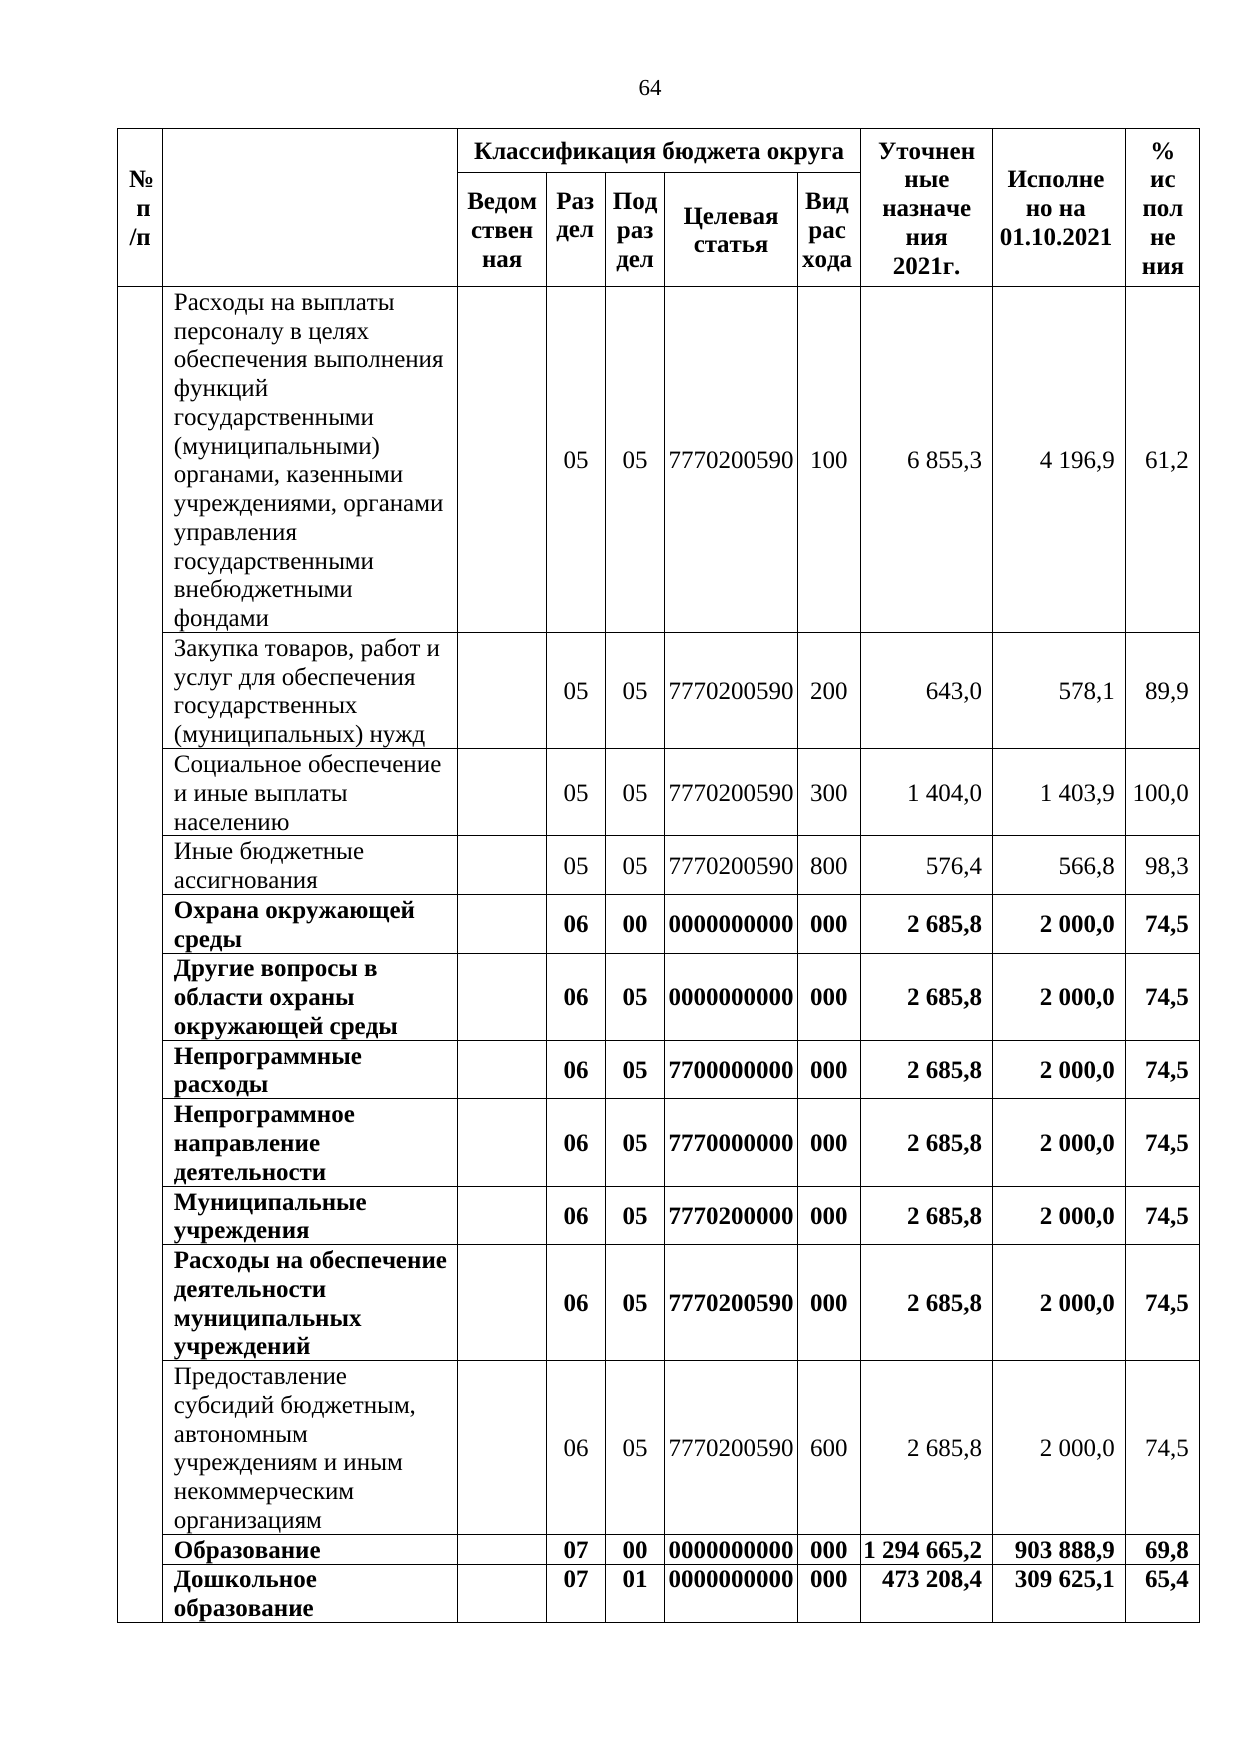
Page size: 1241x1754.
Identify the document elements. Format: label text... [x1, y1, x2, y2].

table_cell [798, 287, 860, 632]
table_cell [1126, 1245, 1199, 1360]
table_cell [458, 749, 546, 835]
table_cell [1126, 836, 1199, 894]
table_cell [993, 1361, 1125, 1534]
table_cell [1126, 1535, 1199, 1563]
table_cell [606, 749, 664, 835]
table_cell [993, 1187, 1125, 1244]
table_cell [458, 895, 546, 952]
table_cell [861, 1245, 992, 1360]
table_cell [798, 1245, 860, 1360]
table_header Уточненные назначе ния 2021г. [861, 129, 992, 286]
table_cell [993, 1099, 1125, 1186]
table_header Исполне но на 01.10.2021 [993, 129, 1125, 286]
table_header [163, 129, 457, 286]
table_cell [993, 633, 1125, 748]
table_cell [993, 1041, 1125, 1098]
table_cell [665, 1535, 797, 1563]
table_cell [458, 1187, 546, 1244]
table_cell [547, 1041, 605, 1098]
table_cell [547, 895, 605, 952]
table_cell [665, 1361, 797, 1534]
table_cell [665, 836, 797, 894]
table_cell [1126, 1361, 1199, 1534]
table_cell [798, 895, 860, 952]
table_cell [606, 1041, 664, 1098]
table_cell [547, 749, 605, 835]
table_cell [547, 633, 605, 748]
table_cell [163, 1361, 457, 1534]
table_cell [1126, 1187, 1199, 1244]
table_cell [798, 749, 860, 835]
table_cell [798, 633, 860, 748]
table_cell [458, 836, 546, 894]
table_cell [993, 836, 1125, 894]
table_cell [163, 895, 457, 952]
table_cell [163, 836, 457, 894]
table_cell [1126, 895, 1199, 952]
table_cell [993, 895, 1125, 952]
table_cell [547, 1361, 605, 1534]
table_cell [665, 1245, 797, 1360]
table_cell Ведом ствен ная [458, 173, 546, 286]
table_header Классификация бюджета округа [458, 129, 860, 172]
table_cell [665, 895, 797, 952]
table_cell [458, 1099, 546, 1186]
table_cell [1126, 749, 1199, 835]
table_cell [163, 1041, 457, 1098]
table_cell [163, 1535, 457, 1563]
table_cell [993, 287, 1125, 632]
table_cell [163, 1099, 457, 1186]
table_header № п/п [118, 129, 162, 286]
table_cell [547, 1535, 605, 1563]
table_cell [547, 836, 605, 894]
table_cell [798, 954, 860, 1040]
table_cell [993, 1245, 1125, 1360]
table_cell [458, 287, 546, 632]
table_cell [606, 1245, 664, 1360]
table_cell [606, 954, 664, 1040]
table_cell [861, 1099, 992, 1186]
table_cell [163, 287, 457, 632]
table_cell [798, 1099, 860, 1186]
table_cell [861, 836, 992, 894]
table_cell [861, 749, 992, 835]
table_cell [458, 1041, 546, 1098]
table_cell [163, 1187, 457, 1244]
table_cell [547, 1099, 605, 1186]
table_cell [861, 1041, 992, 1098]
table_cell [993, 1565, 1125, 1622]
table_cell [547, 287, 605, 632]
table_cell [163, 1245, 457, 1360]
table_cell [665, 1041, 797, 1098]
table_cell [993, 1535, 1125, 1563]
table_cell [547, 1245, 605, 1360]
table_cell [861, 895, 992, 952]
table_cell [547, 256, 605, 286]
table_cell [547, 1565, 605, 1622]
table_cell Вид рас хода [798, 173, 860, 286]
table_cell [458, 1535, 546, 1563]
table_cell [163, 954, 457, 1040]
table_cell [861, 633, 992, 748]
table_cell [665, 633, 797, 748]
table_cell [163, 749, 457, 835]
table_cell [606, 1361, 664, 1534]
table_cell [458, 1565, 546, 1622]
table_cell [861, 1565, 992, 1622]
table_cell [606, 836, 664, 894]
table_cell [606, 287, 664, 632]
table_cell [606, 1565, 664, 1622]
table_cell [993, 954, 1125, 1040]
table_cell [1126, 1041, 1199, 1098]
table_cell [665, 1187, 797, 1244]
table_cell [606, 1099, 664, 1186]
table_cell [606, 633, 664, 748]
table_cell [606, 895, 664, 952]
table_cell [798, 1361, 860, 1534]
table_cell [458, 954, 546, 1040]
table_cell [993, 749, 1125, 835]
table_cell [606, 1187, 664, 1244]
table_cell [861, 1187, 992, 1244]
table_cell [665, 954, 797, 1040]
table_header % ис полне ния [1126, 129, 1199, 286]
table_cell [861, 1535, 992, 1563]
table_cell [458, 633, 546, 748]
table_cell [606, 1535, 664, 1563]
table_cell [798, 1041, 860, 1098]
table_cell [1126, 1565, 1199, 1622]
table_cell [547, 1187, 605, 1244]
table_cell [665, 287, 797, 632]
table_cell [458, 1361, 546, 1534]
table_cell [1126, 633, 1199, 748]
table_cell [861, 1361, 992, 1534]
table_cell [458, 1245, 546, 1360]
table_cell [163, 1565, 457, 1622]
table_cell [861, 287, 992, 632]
table_cell Раз дел [547, 173, 605, 256]
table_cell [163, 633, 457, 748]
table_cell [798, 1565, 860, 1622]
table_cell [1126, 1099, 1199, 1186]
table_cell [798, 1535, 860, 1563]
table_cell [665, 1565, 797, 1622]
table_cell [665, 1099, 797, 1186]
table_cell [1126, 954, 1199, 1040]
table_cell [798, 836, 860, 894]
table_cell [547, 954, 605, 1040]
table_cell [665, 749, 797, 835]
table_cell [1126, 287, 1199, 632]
table_cell Под раз дел [606, 173, 664, 286]
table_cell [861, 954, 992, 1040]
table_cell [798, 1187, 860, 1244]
table_cell Целевая статья [665, 173, 797, 286]
